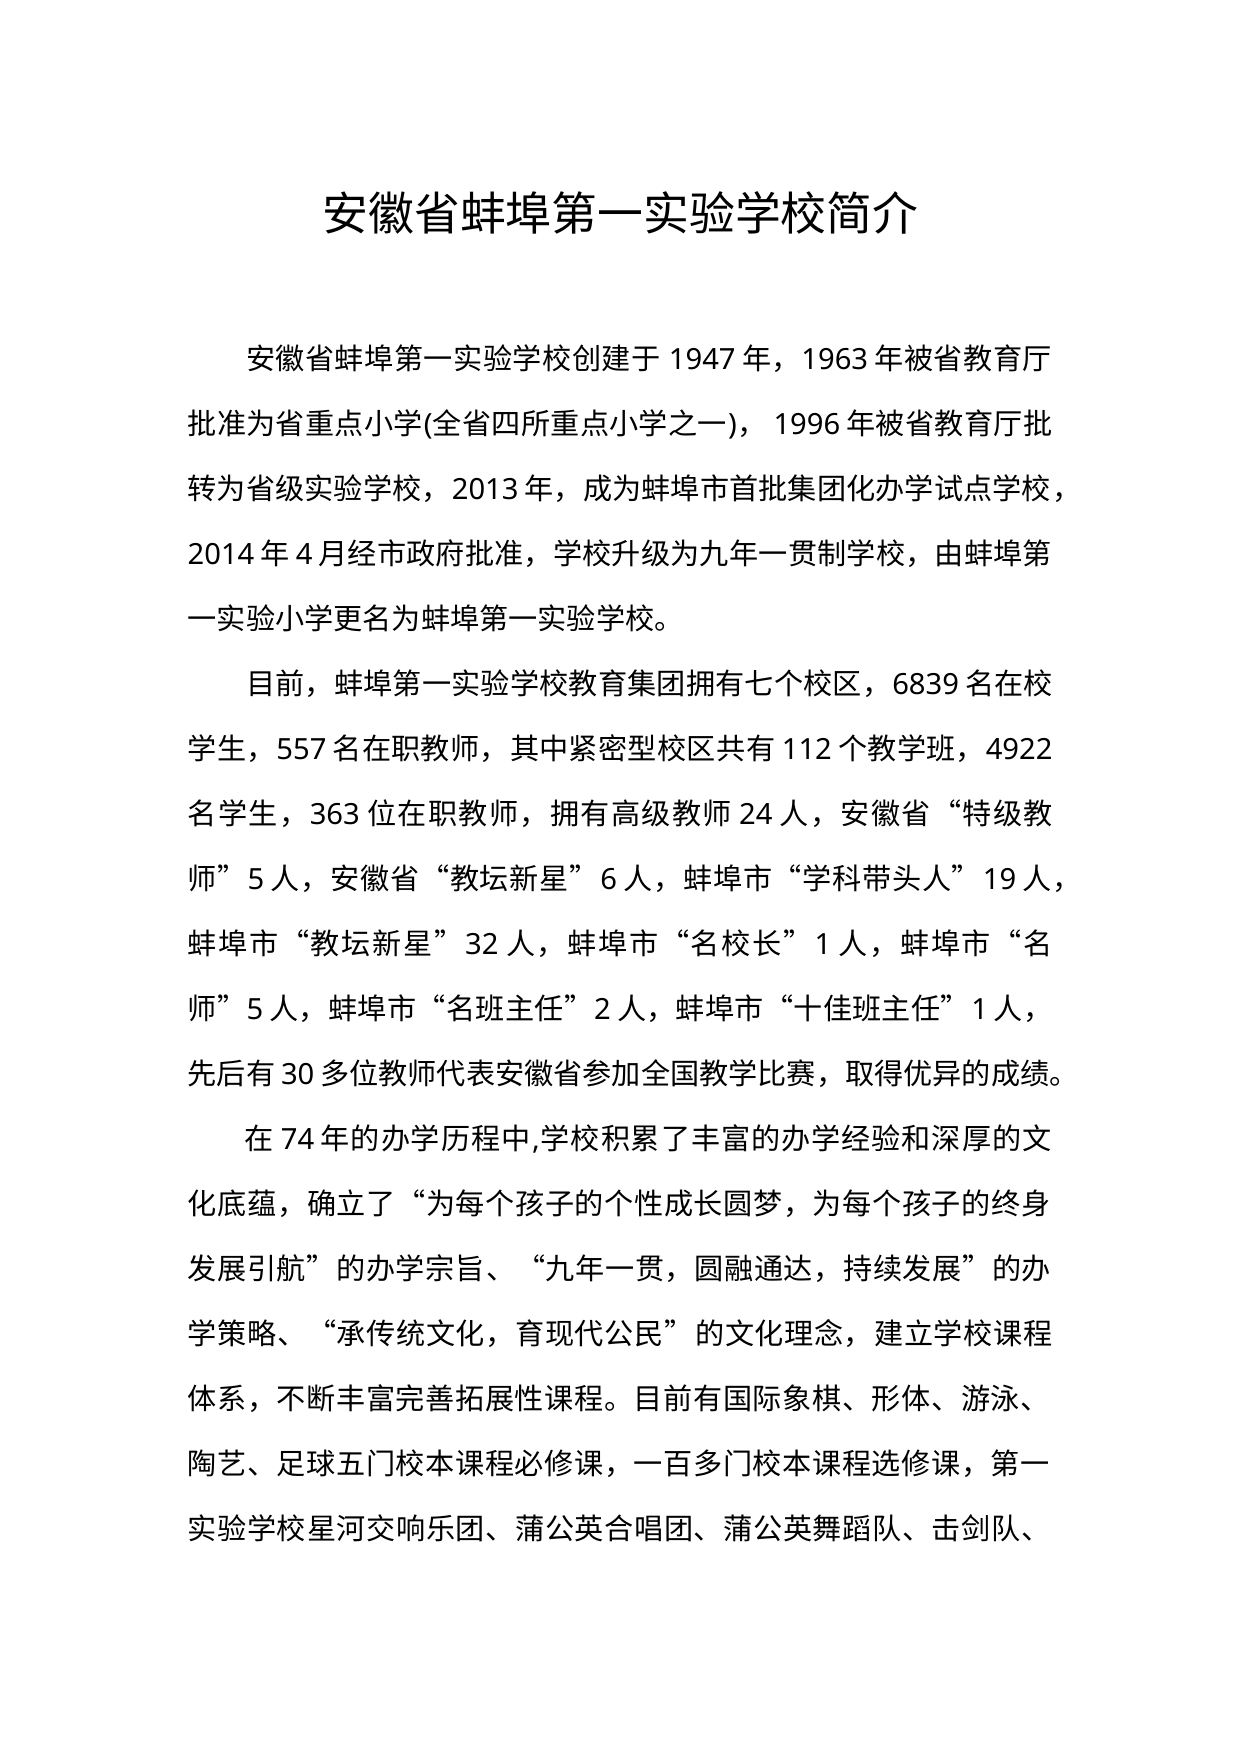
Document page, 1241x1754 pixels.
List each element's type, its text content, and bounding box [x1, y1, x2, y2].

text 目前，蚌埠第一实验学校教育集团拥有七个校区，6839名在校学生，557名在职教师，其中紧密型校区共有112个教学班，4922名学生，363位在职教师，拥有高级教师24人，安徽省“特级教师”5人，安徽省“教坛新星”6人，蚌埠市“学科带头人”19人，蚌埠市“教坛新星”32人，蚌埠市“名校长”1人，蚌埠市“名师”5人，蚌埠市“名班主任”2人，蚌埠市“十佳班主任”1人，先后有30多位教师代表安徽省参加全国教学比赛，取得优异的成绩。 [187, 649, 1053, 1104]
text 安徽省蚌埠第一实验学校创建于1947年，1963年被省教育厅批准为省重点小学(全省四所重点小学之一)， 1996年被省教育厅批转为省级实验学校，2013年，成为蚌埠市首批集团化办学试点学校，2014年4月经市政府批准，学校升级为九年一贯制学校，由蚌埠第一实验小学更名为蚌埠第一实验学校。 [187, 324, 1053, 649]
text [187, 1104, 1053, 1559]
text 安徽省蚌埠第一实验学校简介 [187, 162, 1053, 259]
